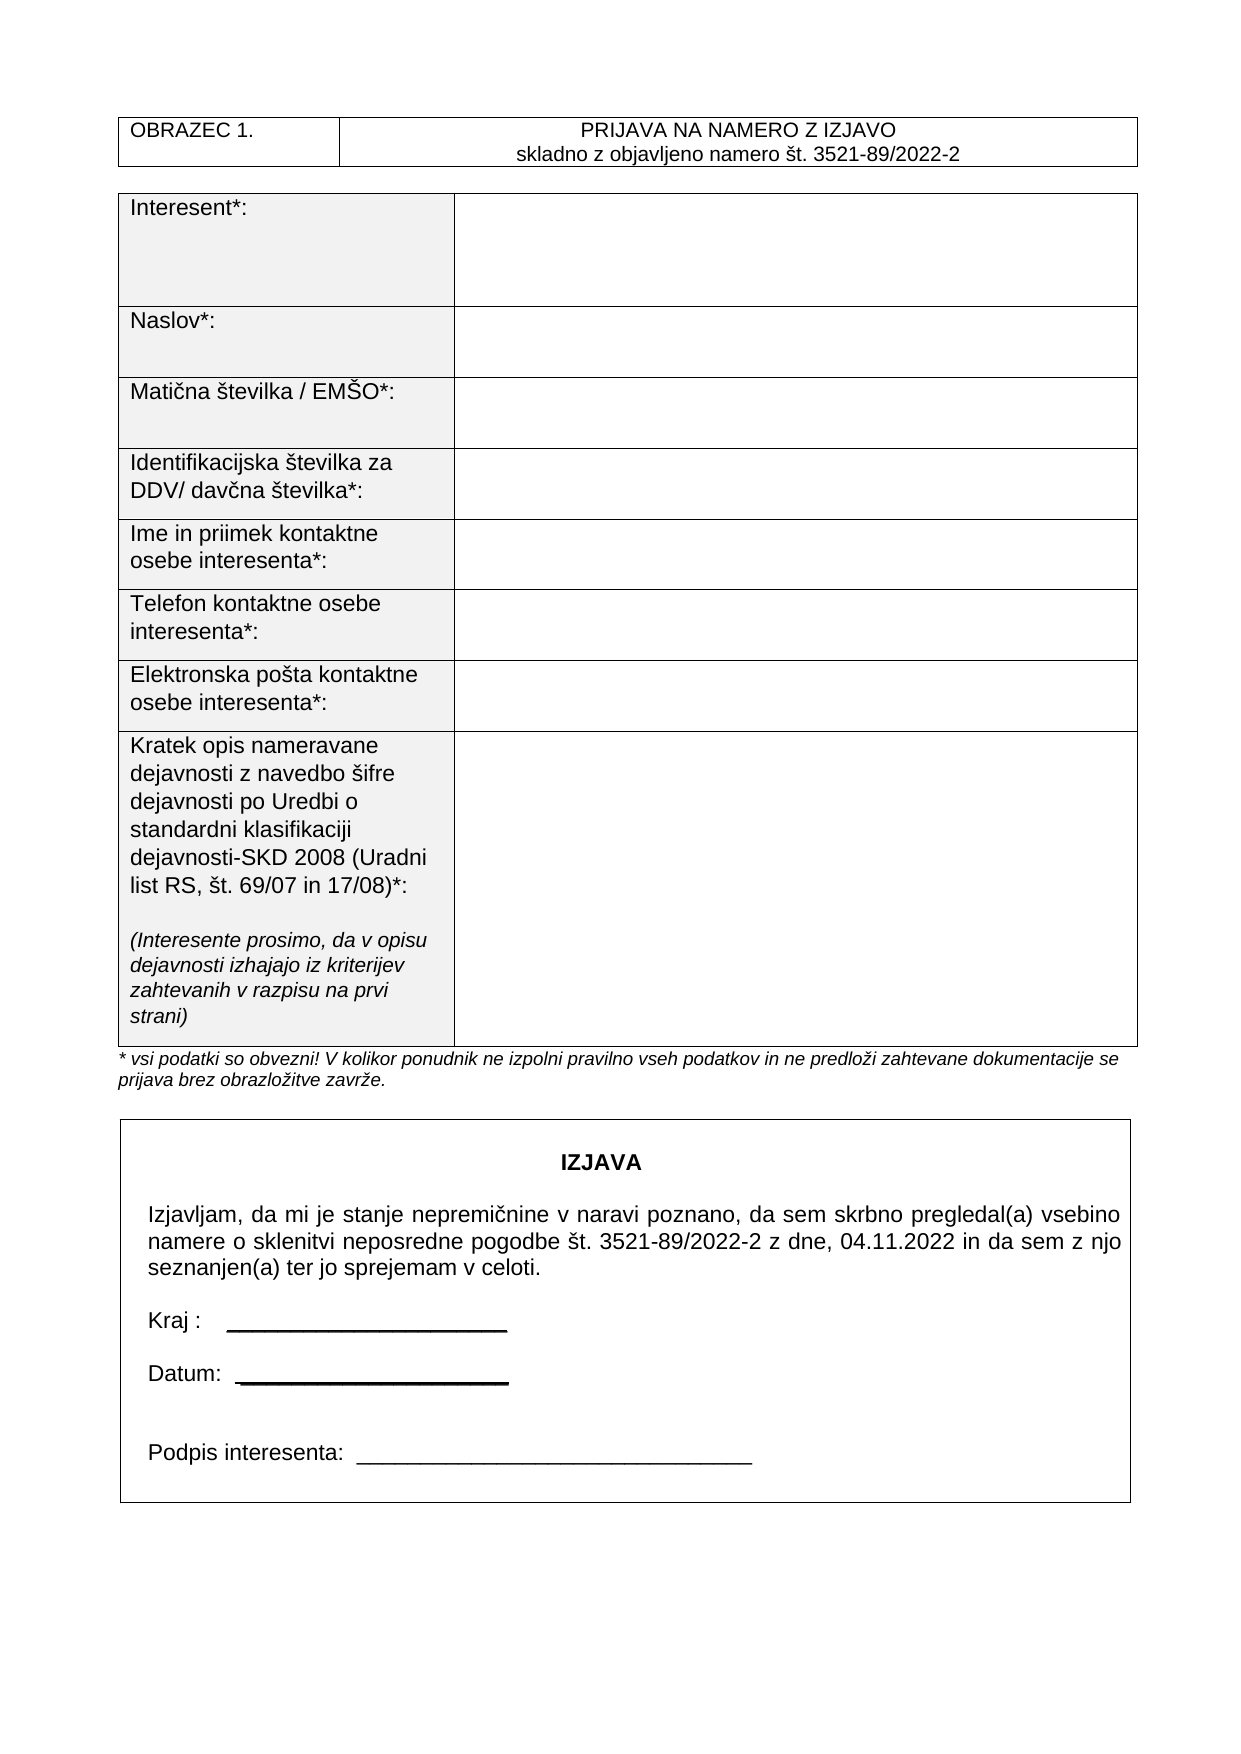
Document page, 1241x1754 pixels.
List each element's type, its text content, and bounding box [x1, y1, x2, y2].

table_header Interesent*: [119, 194, 454, 306]
table_cell Telefon kontaktne osebe interesenta*: [119, 590, 454, 660]
table_header [455, 194, 1137, 306]
table_cell Elektronska pošta kontaktne osebe interesenta*: [119, 661, 454, 731]
table_cell Kratek opis nameravane dejavnosti z navedbo šifre dejavnosti po Uredbi o standardni klasifikaciji dejavnosti-SKD 2008 (Uradni list RS, št. 69/07 in 17/08)*: (Interesente prosimo, da v opisu dejavnosti izhajajo iz kriterijev zahtevanih v razpisu na prvi strani) [119, 732, 454, 1046]
table_cell [455, 449, 1137, 518]
table_cell [455, 661, 1137, 731]
text IZJAVA [121, 1146, 1130, 1175]
table_header PRIJAVA NA NAMERO Z IZJAVO skladno z objavljeno namero št. 3521-89/2022-2 [340, 118, 1137, 166]
text Izjavljam, da mi je stanje nepremičnine v naravi poznano, da sem skrbno pregledal(a) vsebino namere o sklenitvi neposredne pogodbe št. 3521-89/2022-2 z dne, 04.11.2022 in da sem z njo seznanjen(a) ter jo sprejemam v celoti. [121, 1198, 1130, 1280]
table_cell [455, 520, 1137, 589]
text Podpis interesenta: _______________________________ [121, 1435, 1130, 1502]
table_cell Ime in priimek kontaktne osebe interesenta*: [119, 520, 454, 589]
table_cell [455, 732, 1137, 1046]
table_cell [455, 307, 1137, 377]
table_cell Identifikacijska številka za DDV/ davčna številka*: [119, 449, 454, 518]
text Datum: _____________________ [121, 1356, 1130, 1386]
text Kraj : ______________________ [121, 1304, 1130, 1333]
table_cell [455, 590, 1137, 660]
table_cell Matična številka / EMŠO*: [119, 378, 454, 448]
table_cell Naslov*: [119, 307, 454, 377]
table_cell [455, 378, 1137, 448]
text * vsi podatki so obvezni! V kolikor ponudnik ne izpolni pravilno vseh podatkov in ne predloži zahtevane dokumentacije se prijava brez obrazložitve zavrže. [118, 1047, 1122, 1090]
table_header OBRAZEC 1. [119, 118, 339, 166]
